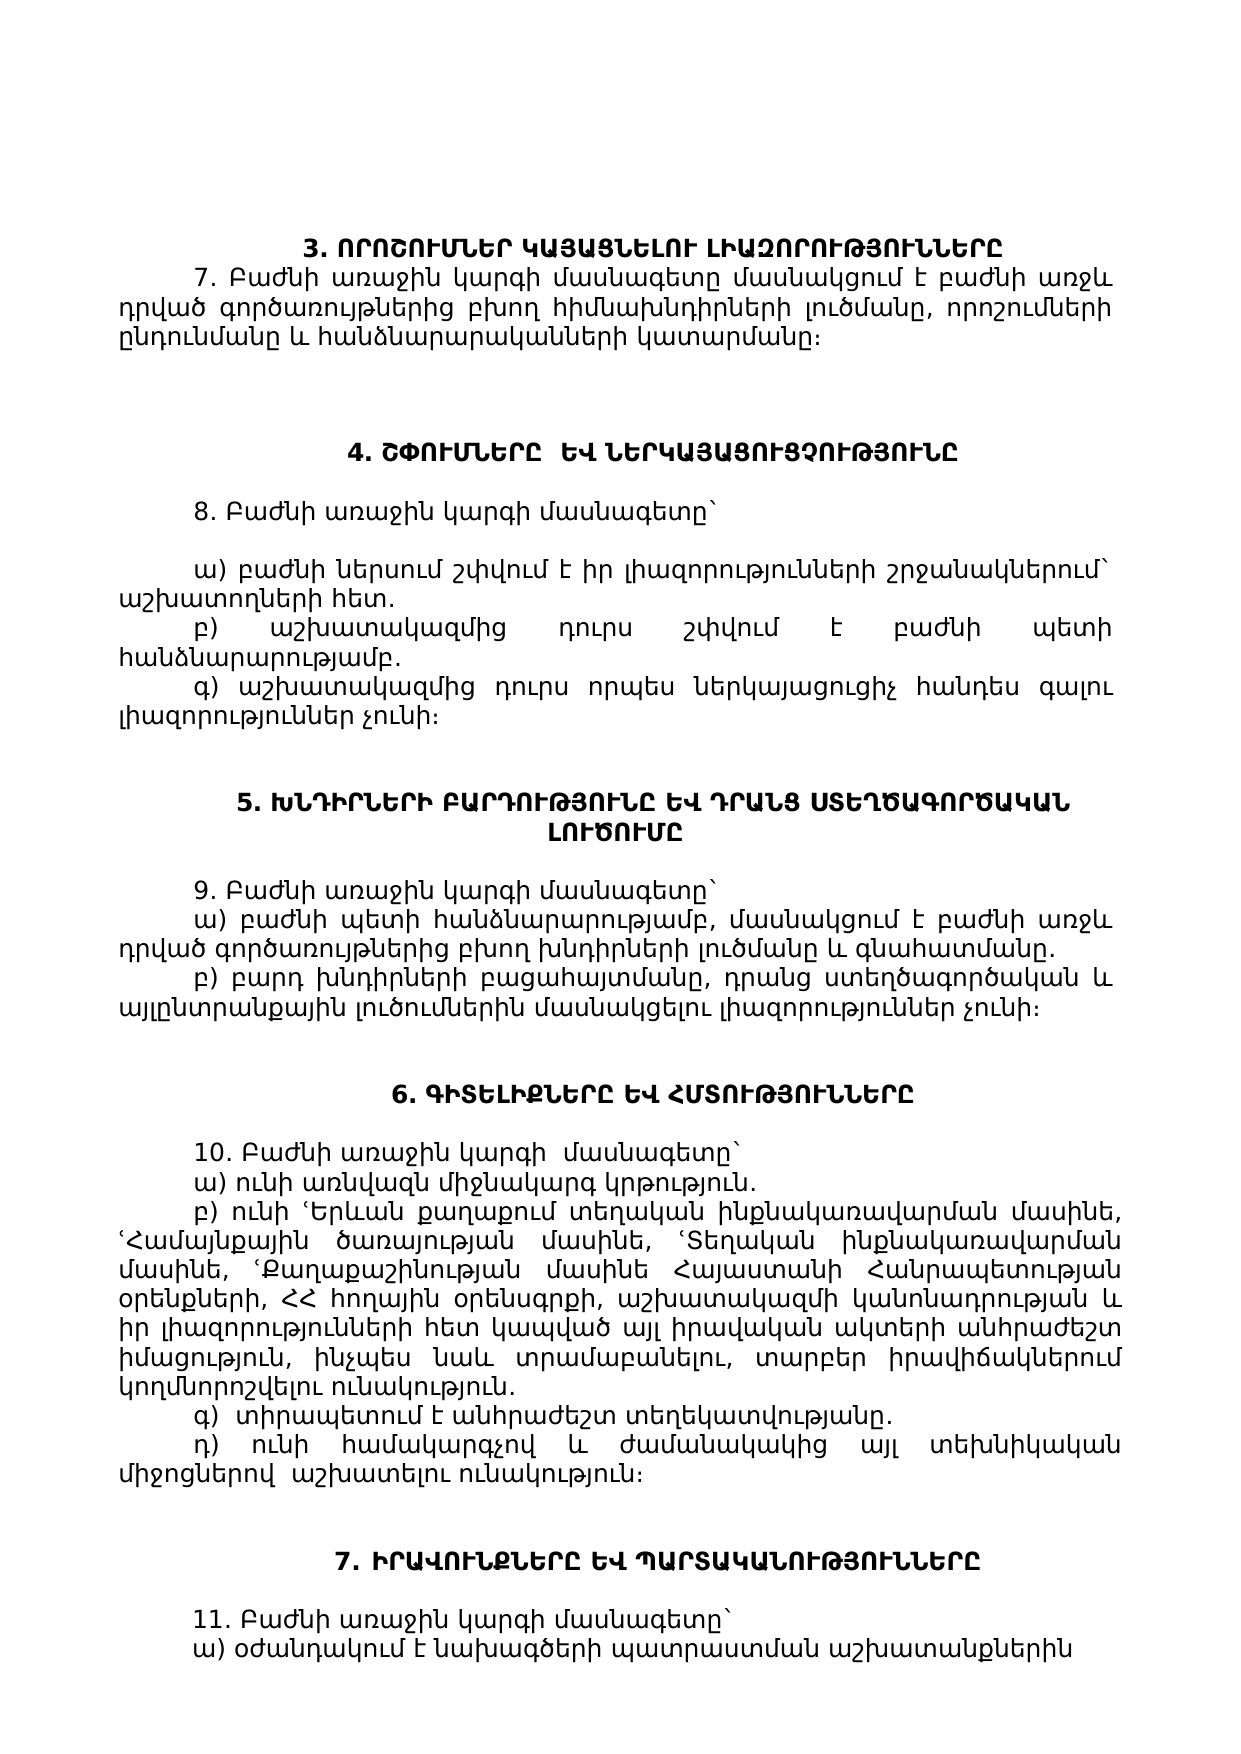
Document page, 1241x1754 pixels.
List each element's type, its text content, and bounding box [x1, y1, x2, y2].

text ա) բաժնի ներսում շփվում է իր լիազորությունների շրջանակներում` աշխատողների հետ․ [118, 555, 1113, 614]
text ա) բաժնի պետի հանձնարարությամբ, մասնակցում է բաժնի առջև դրված գործառույթներից բխող խնդիրների լուծմանը և գնահատմանը․ [118, 905, 1113, 964]
text ա) ունի առնվազն միջնակարգ կրթություն․ [118, 1168, 1122, 1197]
text բ) աշխատակազմից դուրս շփվում է բաժնի պետի հանձնարարությամբ․ [118, 614, 1113, 672]
text 10․ Բաժնի առաջին կարգի մասնագետը` [118, 1139, 1113, 1168]
text դ) ունի համակարգչով և ժամանակակից այլ տեխնիկական միջոցներով աշխատելու ունակություն։ [118, 1430, 1122, 1489]
text գ) աշխատակազմից դուրս որպես ներկայացուցիչ հանդես գալու լիազորություններ չունի։ [118, 672, 1113, 730]
text 6․ ԳԻՏԵԼԻՔՆԵՐԸ ԵՎ ՀՄՏՈՒԹՅՈՒՆՆԵՐԸ [118, 1080, 1113, 1109]
text 11․ Բաժնի առաջին կարգի մասնագետը` [118, 1605, 1122, 1634]
text բ) ունի ՙԵրևան քաղաքում տեղական ինքնակառավարման մասինե, ՙՀամայնքային ծառայության մասինե, ՙՏեղական ինքնակառավարման մասինե, ՙՔաղաքաշինության մասինե Հայաստանի Հանրապետության օրենքների, ՀՀ հողային օրենսգրքի, աշխատակազմի կանոնադրության և իր լիազորությունների հետ կապված այլ իրավական ակտերի անհրաժեշտ իմացություն, ինչպես նաև տրամաբանելու, տարբեր իրավիճակներում կողմնորոշվելու ունակություն․ [118, 1197, 1122, 1401]
list ԻՐԱՎՈՒՆՔՆԵՐԸ ԵՎ ՊԱՐՏԱԿԱՆՈՒԹՅՈՒՆՆԵՐԸ [193, 1547, 1122, 1576]
text 3․ ՈՐՈՇՈՒՄՆԵՐ ԿԱՅԱՑՆԵԼՈՒ ԼԻԱԶՈՐՈՒԹՅՈՒՆՆԵՐԸ [118, 234, 1113, 264]
text 8․ Բաժնի առաջին կարգի մասնագետը` [118, 497, 1113, 526]
text գ) տիրապետում է անհրաժեշտ տեղեկատվությանը․ [118, 1401, 1122, 1430]
text 7․ Բաժնի առաջին կարգի մասնագետը մասնակցում է բաժնի առջև դրված գործառույթներից բխող հիմնախնդիրների լուծմանը, որոշումների ընդունմանը և հանձնարարականների կատարմանը։ [118, 264, 1113, 351]
text 4․ ՇՓՈՒՄՆԵՐԸ ԵՎ ՆԵՐԿԱՅԱՑՈՒՑՉՈՒԹՅՈՒՆԸ [118, 439, 1113, 468]
text 5․ ԽՆԴԻՐՆԵՐԻ ԲԱՐԴՈՒԹՅՈՒՆԸ ԵՎ ԴՐԱՆՑ ՍՏԵՂԾԱԳՈՐԾԱԿԱՆ ԼՈՒԾՈՒՄԸ [118, 789, 1113, 847]
text ա) օժանդակում է նախագծերի պատրաստման աշխատանքներին [118, 1634, 1122, 1664]
text 9․ Բաժնի առաջին կարգի մասնագետը` [118, 876, 1113, 905]
text բ) բարդ խնդիրների բացահայտմանը, դրանց ստեղծագործական և այլընտրանքային լուծումներին մասնակցելու լիազորություններ չունի։ [118, 964, 1113, 1022]
